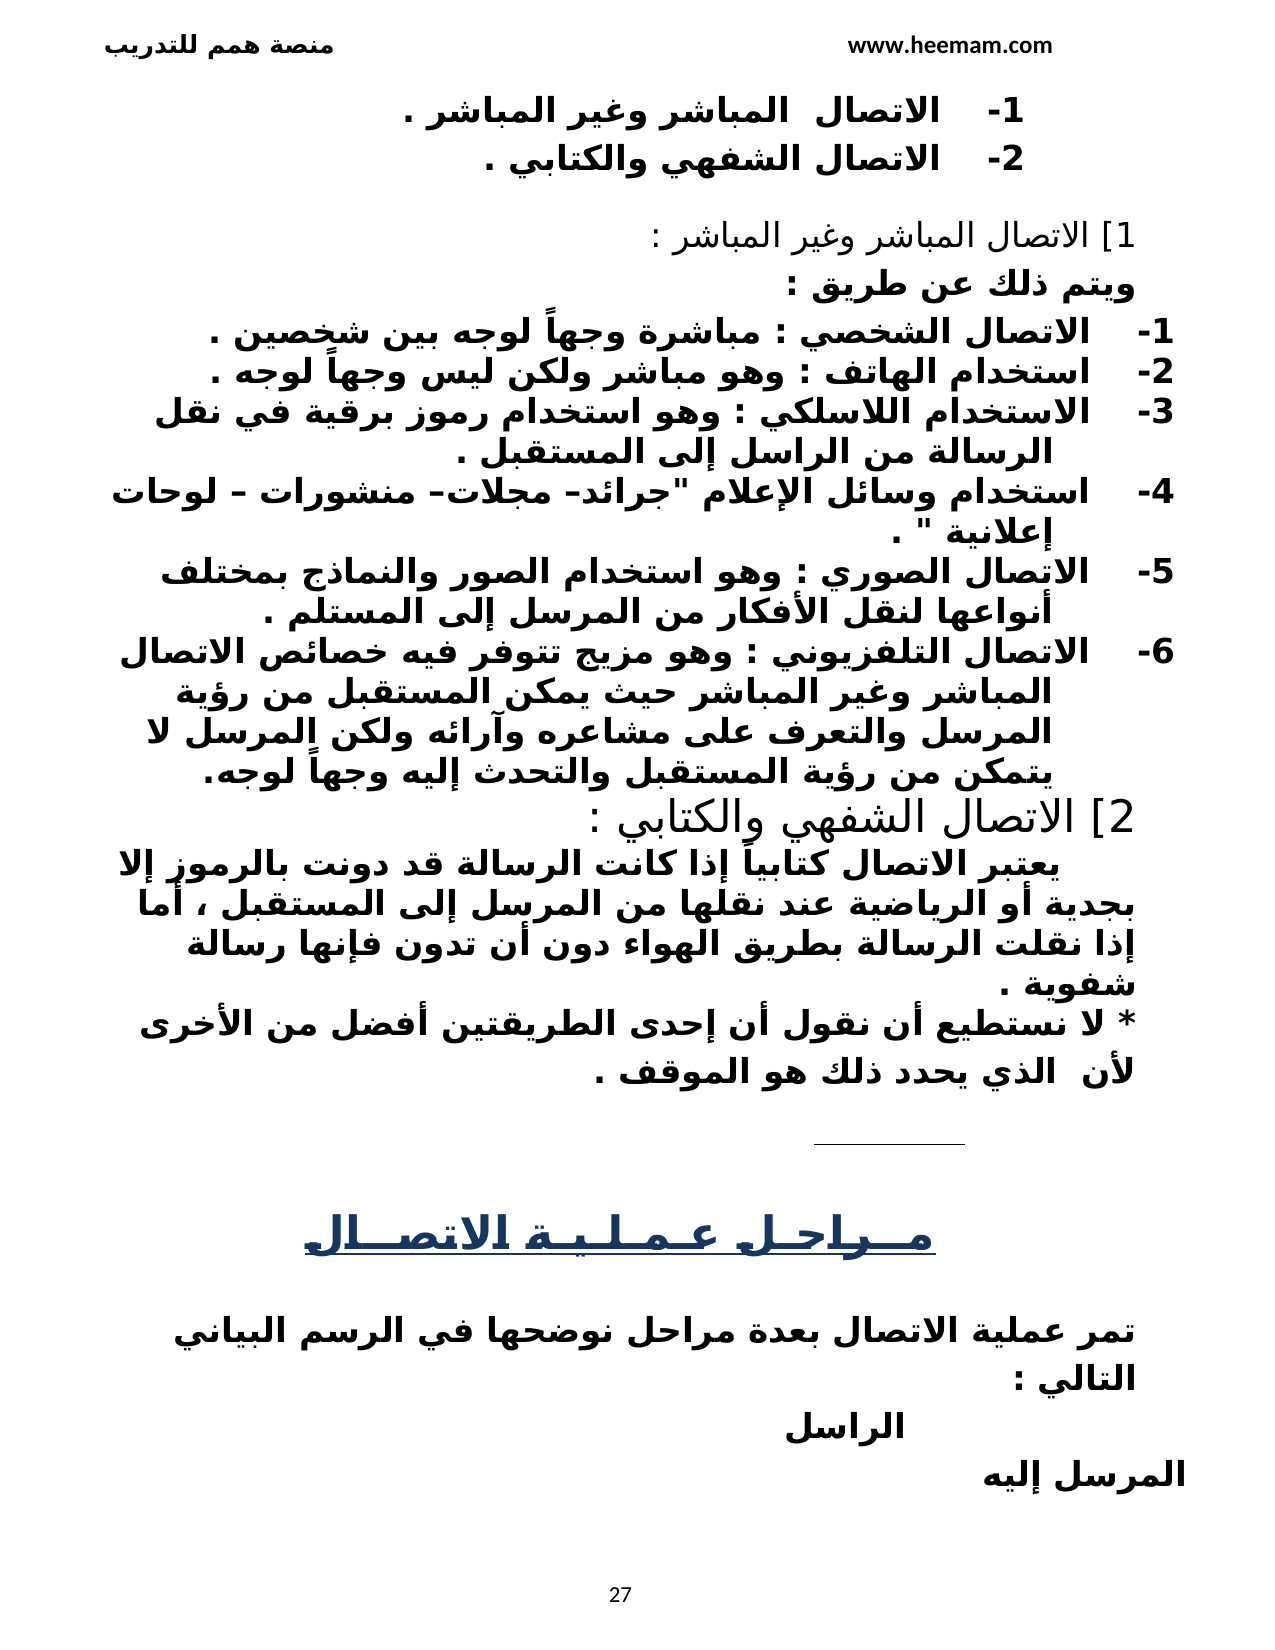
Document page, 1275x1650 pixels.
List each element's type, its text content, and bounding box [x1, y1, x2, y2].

list الاتصال الصوري : وهو استخدام الصور والنماذج بمختلف أنواعها لنقل الأفكار من المرسل إلى المستلم . [103, 551, 1137, 631]
list الاتصال الشخصي : مباشرة وجهاً لوجه بين شخصين . [103, 311, 1137, 351]
text ويتم ذلك عن طريق : [103, 263, 1137, 303]
list الاتصال الشفهي والكتابي . [103, 138, 987, 178]
text 2] الاتصال الشفهي والكتابي : [103, 791, 1137, 843]
text مــراحـل عـمـلـيـة الاتصــال [103, 1207, 1137, 1260]
list الاستخدام اللاسلكي : وهو استخدام رموز برقية في نقل الرسالة من الراسل إلى المستقبل . [103, 391, 1137, 471]
text يعتبر الاتصال كتابياً إذا كانت الرسالة قد دونت بالرموز إلا بجدية أو الرياضية عند نقلها من المرسل إلى المستقبل ، أما إذا نقلت الرسالة بطريق الهواء دون أن تدون فإنها رسالة شفوية . [103, 843, 1137, 1003]
list الاتصال التلفزيوني : وهو مزيج تتوفر فيه خصائص الاتصال المباشر وغير المباشر حيث يمكن المستقبل من رؤية المرسل والتعرف على مشاعره وآرائه ولكن المرسل لا يتمكن من رؤية المستقبل والتحدث إليه وجهاً لوجه. [103, 631, 1137, 791]
text * لا نستطيع أن نقول أن إحدى الطريقتين أفضل من الأخرى لأن الذي يحدد ذلك هو الموقف . [103, 1003, 1137, 1091]
text تمر عملية الاتصال بعدة مراحل نوضحها في الرسم البياني التالي : [103, 1311, 1137, 1399]
text 1] الاتصال المباشر وغير المباشر : [103, 215, 1137, 255]
text الراسل المرسل إليه [103, 1407, 1193, 1495]
list استخدام الهاتف : وهو مباشر ولكن ليس وجهاً لوجه . [103, 351, 1137, 391]
list استخدام وسائل الإعلام "جرائد– مجلات– منشورات – لوحات إعلانية " . [103, 471, 1137, 551]
list الاتصال المباشر وغير المباشر . [103, 91, 987, 131]
